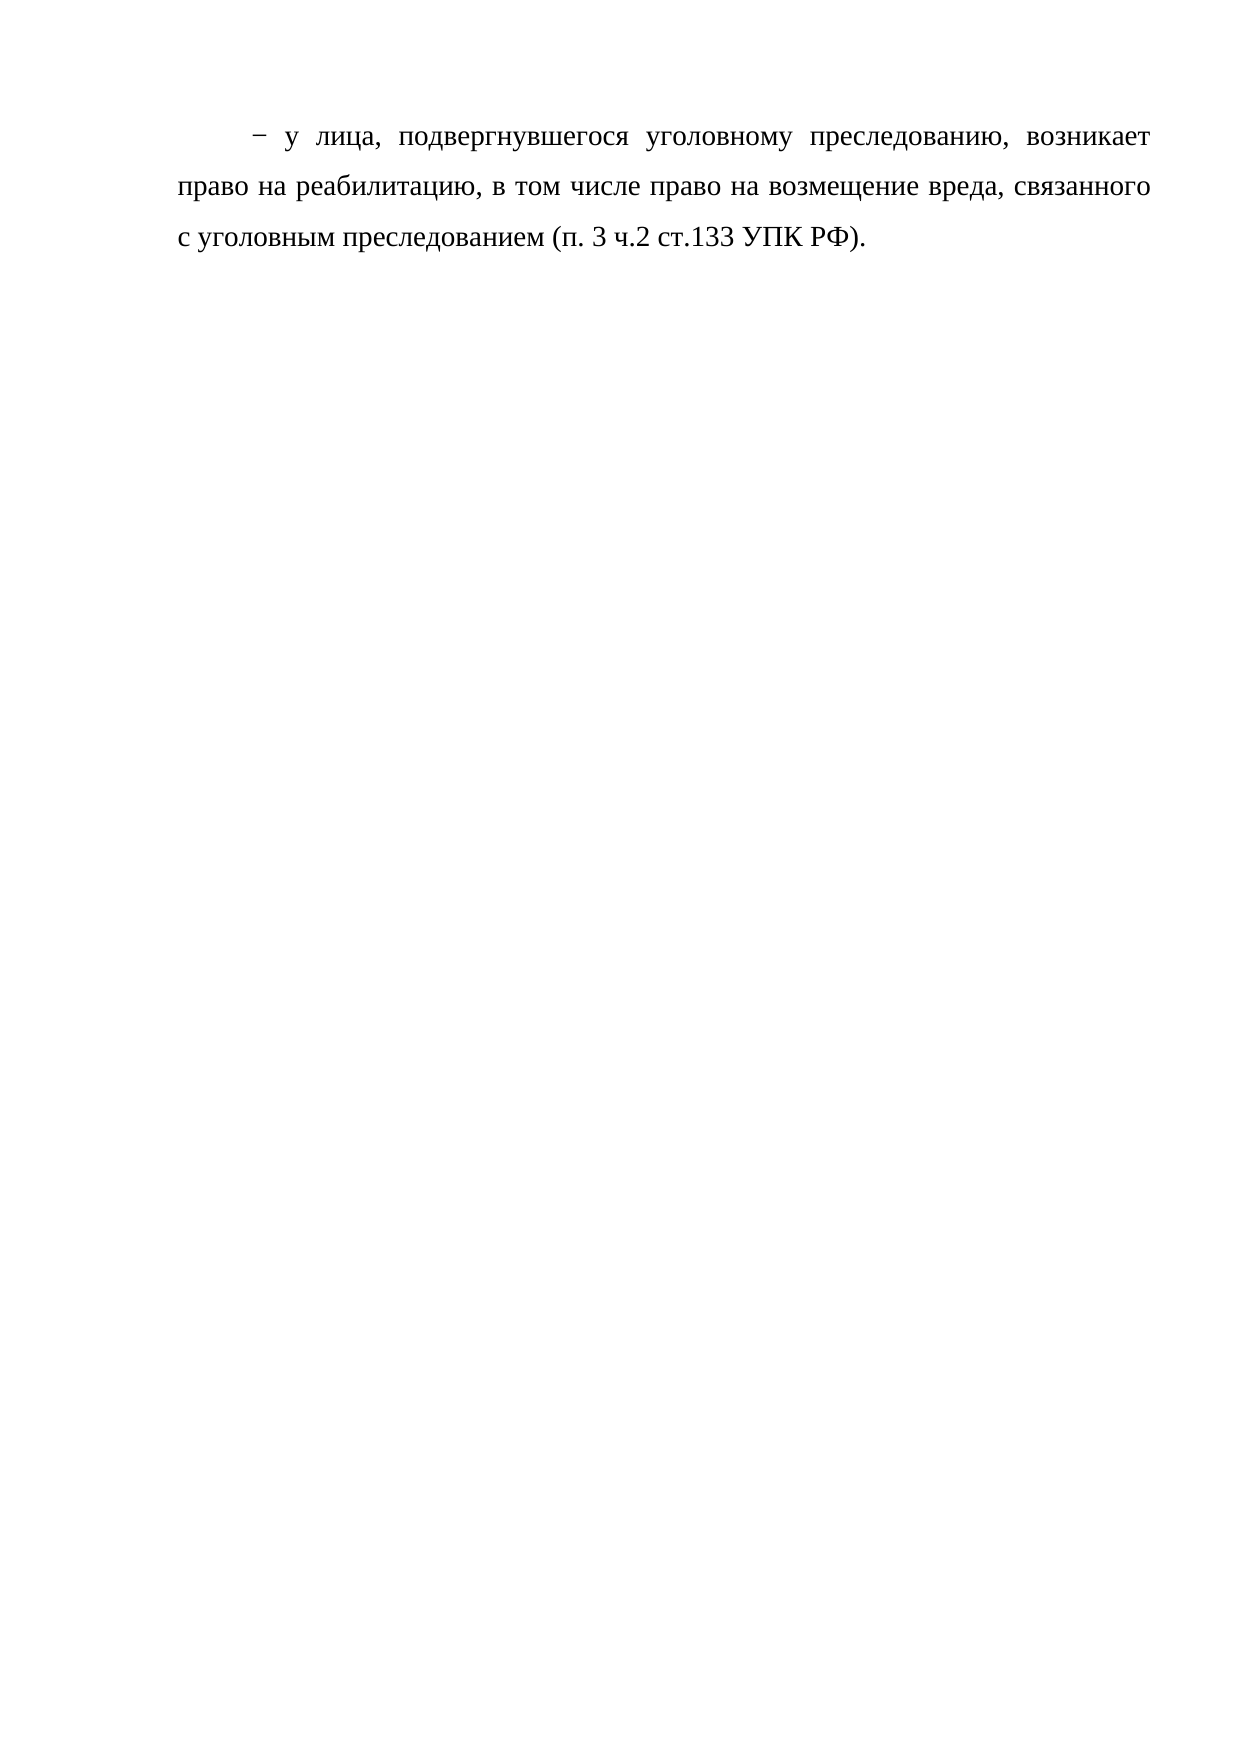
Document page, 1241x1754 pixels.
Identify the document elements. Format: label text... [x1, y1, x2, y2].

text − у лица, подвергнувшегося уголовному преследованию, возникает право на реабилитацию, в том числе право на возмещение вреда, связанного с уголовным преследованием (п. 3 ч.2 ст.133 УПК РФ). [177, 118, 1152, 252]
